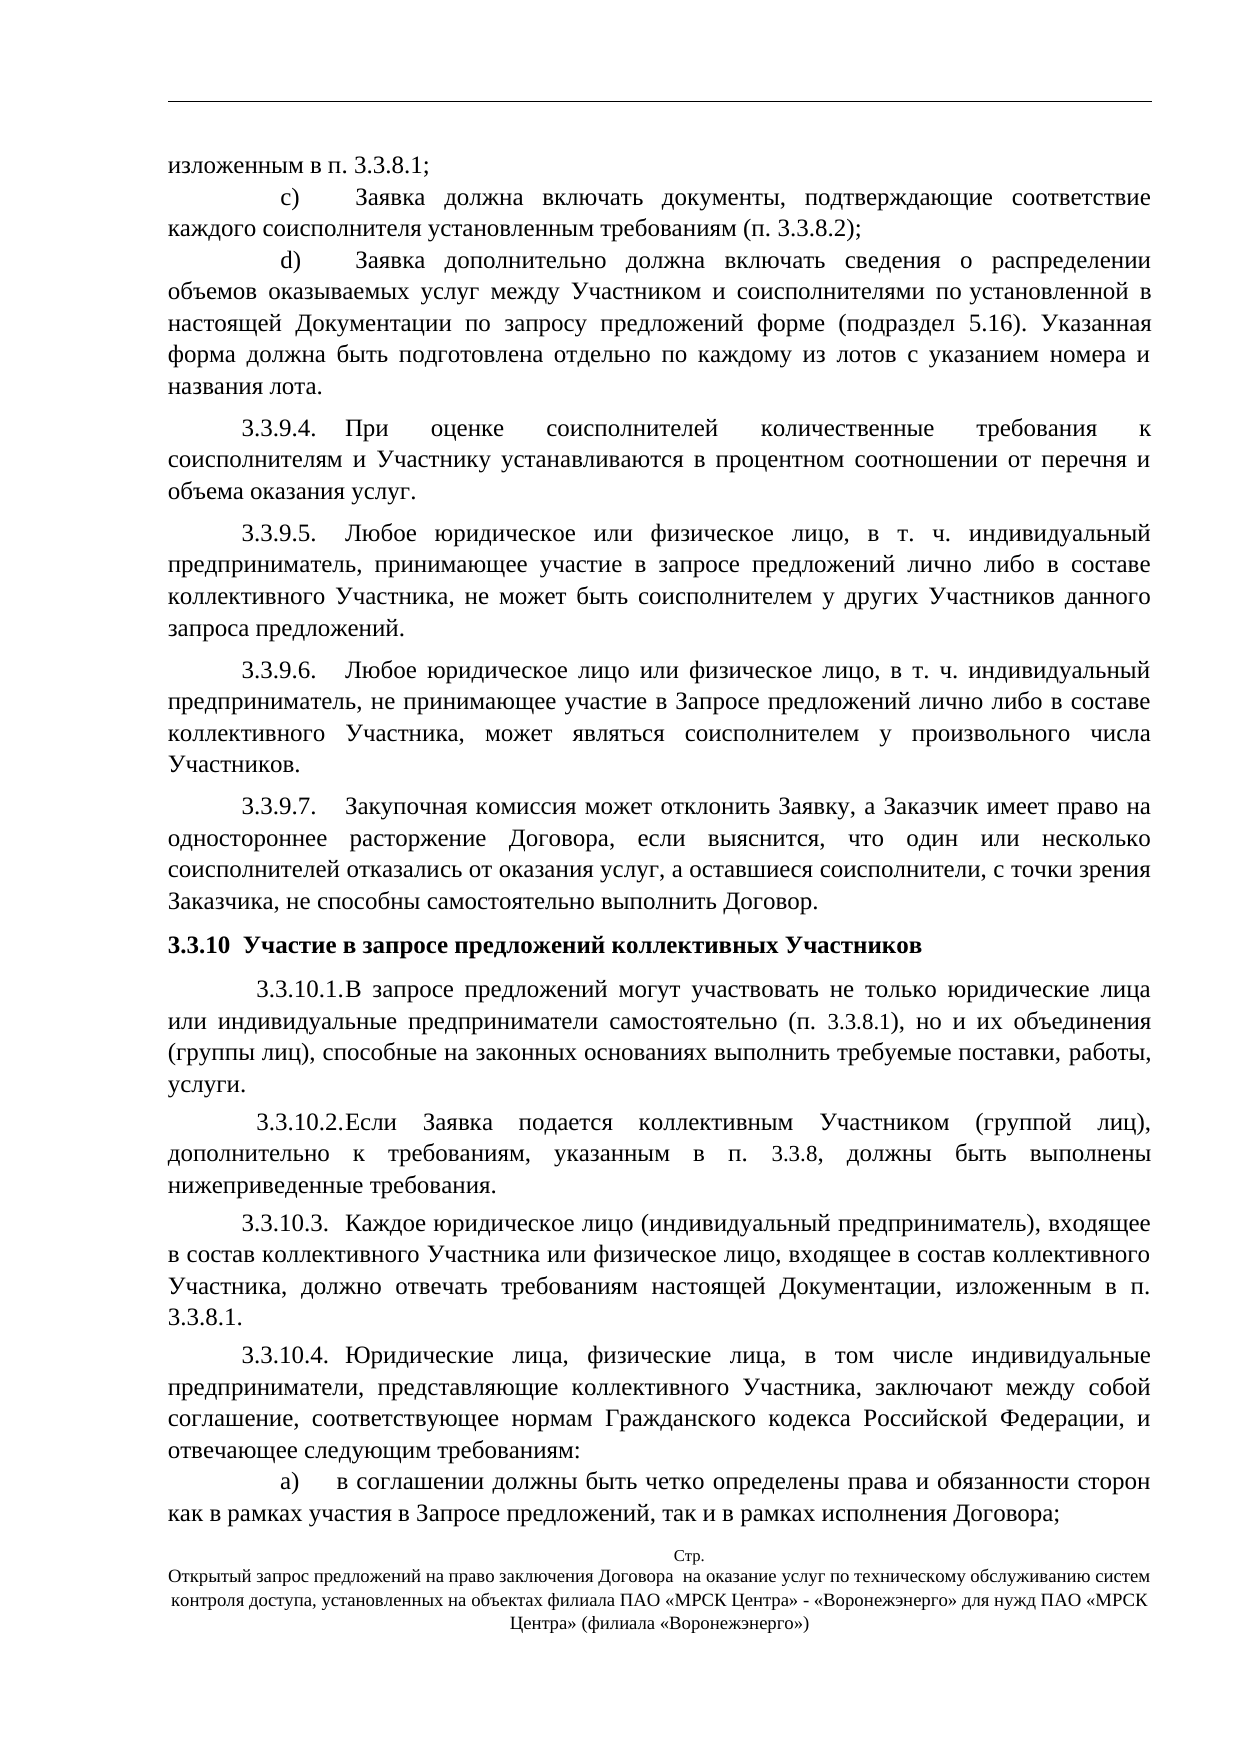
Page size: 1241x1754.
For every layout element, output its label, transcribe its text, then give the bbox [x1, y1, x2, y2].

list Заявка должна включать документы, подтверждающие соответствие каждого соисполнителя установленным требованиям (п. 3.3.8.2); [168, 182, 1152, 242]
list Если Заявка подается коллективным Участником (группой лиц), дополнительно к требованиям, указанным в п. 3.3.8, должны быть выполнены нижеприведенные требования. [168, 1107, 1152, 1198]
list При оценке соисполнителей количественные требования к соисполнителям и Участнику устанавливаются в процентном соотношении от перечня и объема оказания услуг. [168, 413, 1152, 505]
list Заявка дополнительно должна включать сведения о распределении объемов оказываемых услуг между Участником и соисполнителями по установленной в настоящей Документации по запросу предложений форме (подраздел 5.16). Указанная форма должна быть подготовлена отдельно по каждому из лотов с указанием номера и названия лота. [168, 245, 1152, 400]
list Юридические лица, физические лица, в том числе индивидуальные предприниматели, представляющие коллективного Участника, заключают между собой соглашение, соответствующее нормам Гражданского кодекса Российской Федерации, и отвечающее следующим требованиям: [168, 1340, 1152, 1463]
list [168, 150, 1152, 179]
list в соглашении должны быть четко определены права и обязанности сторон как в рамках участия в Запросе предложений, так и в рамках исполнения Договора; [168, 1466, 1152, 1527]
subtitle Участие в запросе предложений коллективных Участников [168, 930, 1152, 959]
list Любое юридическое лицо или физическое лицо, в т. ч. индивидуальный предприниматель, не принимающее участие в Запросе предложений лично либо в составе коллективного Участника, может являться соисполнителем у произвольного числа Участников. [168, 655, 1152, 778]
list Каждое юридическое лицо (индивидуальный предприниматель), входящее в состав коллективного Участника или физическое лицо, входящее в состав коллективного Участника, должно отвечать требованиям настоящей Документации, изложенным в п. 3.3.8.1. [168, 1208, 1152, 1331]
list Закупочная комиссия может отклонить Заявку, а Заказчик имеет право на одностороннее расторжение Договора, если выяснится, что один или несколько соисполнителей отказались от оказания услуг, а оставшиеся соисполнители, с точки зрения Заказчика, не способны самостоятельно выполнить Договор. [168, 791, 1152, 915]
list В запросе предложений могут участвовать не только юридические лица или индивидуальные предприниматели самостоятельно (п. 3.3.8.1), но и их объединения (группы лиц), способные на законных основаниях выполнить требуемые поставки, работы, услуги. [168, 974, 1152, 1098]
list Любое юридическое или физическое лицо, в т. ч. индивидуальный предприниматель, принимающее участие в запросе предложений лично либо в составе коллективного Участника, не может быть соисполнителем у других Участников данного запроса предложений. [168, 518, 1152, 641]
